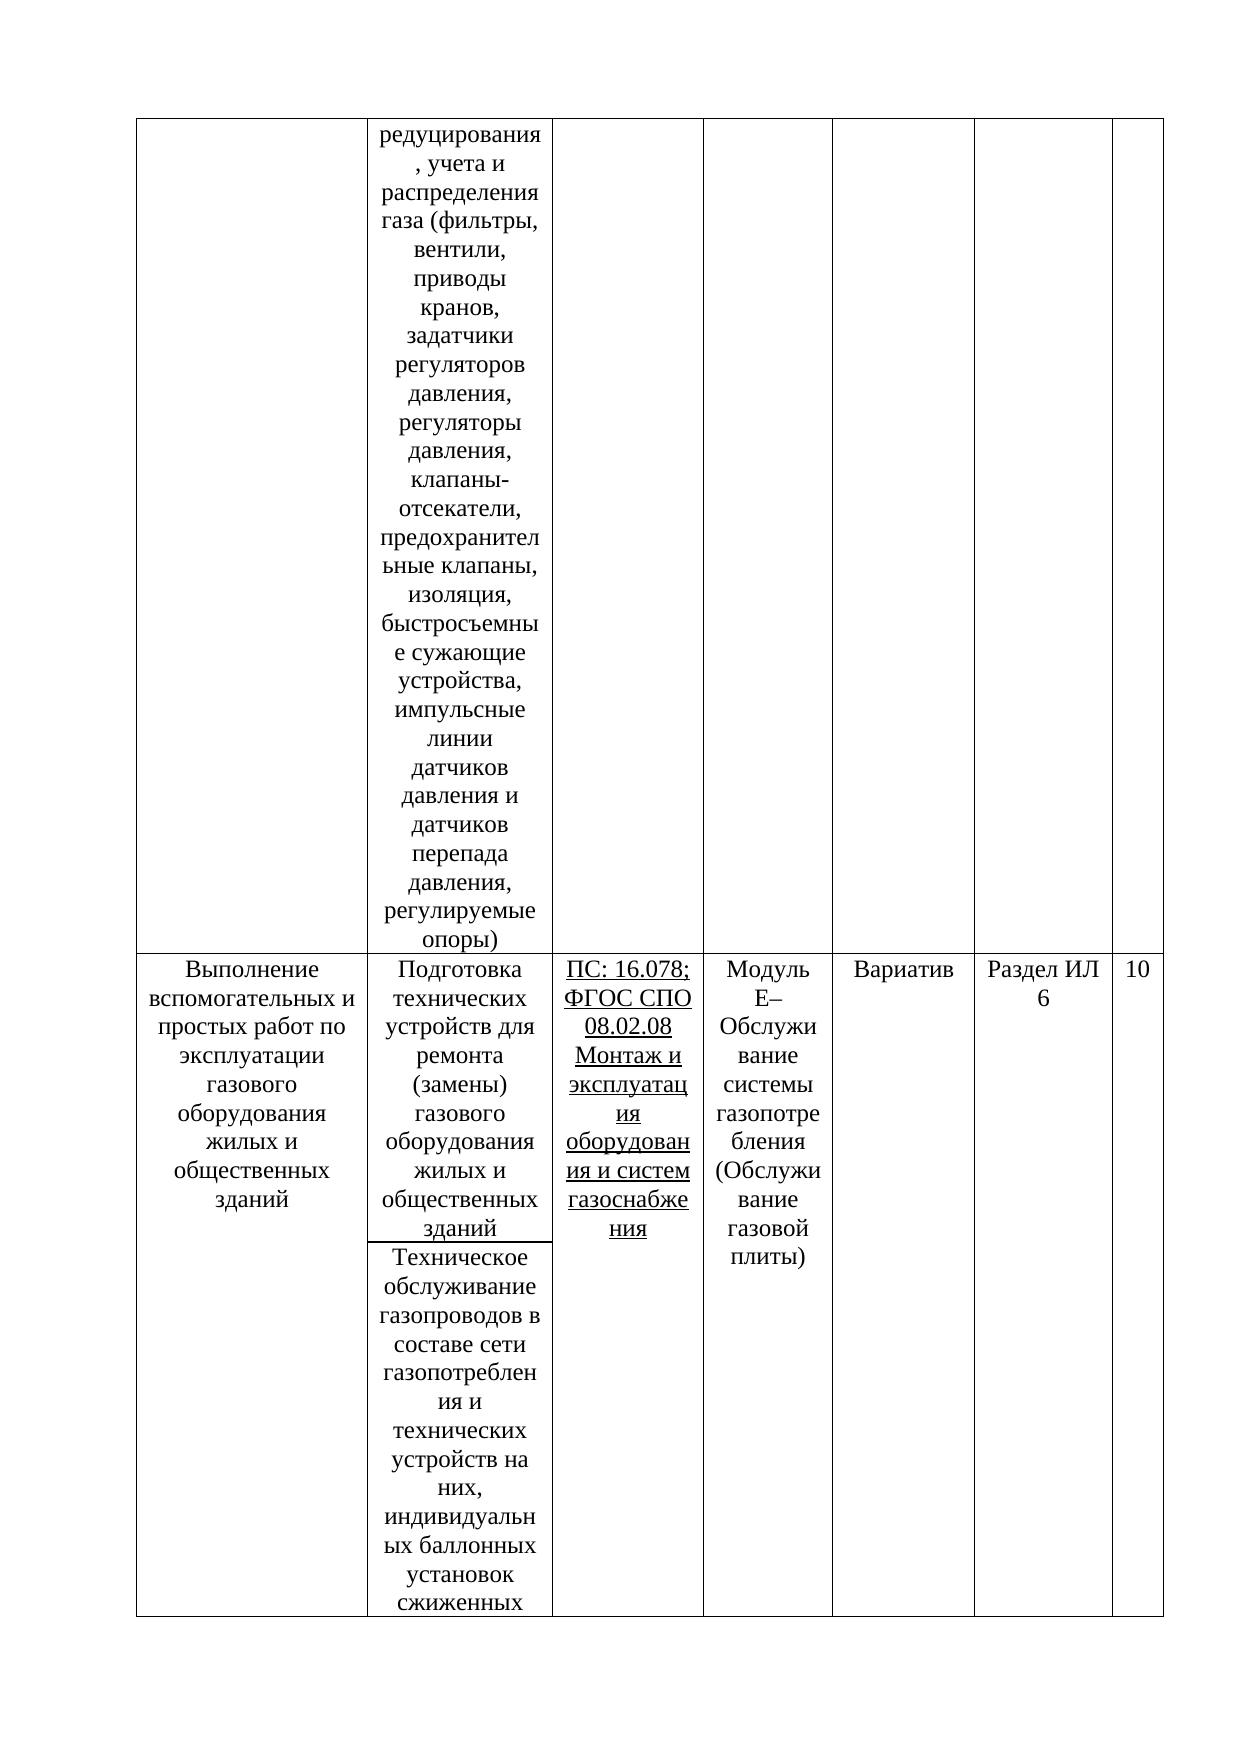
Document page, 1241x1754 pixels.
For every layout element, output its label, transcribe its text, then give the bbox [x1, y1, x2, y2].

table_cell Выполнение вспомогательных и простых работ по эксплуатации газового оборудования жилых и общественных зданий [137, 954, 367, 1616]
table_cell Вариатив [833, 954, 974, 1616]
table_cell Модуль Е– Обслуживание системы газопотребления (Обслуживание газовой плиты) [704, 954, 832, 1616]
table_cell 10 [1113, 954, 1163, 1616]
table_cell ПС: 16.078; ФГОС СПО 08.02.08 Монтаж и эксплуатация оборудования и систем газоснабжения [553, 954, 703, 1616]
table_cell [368, 1243, 552, 1616]
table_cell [368, 119, 552, 953]
table_cell Раздел ИЛ 6 [975, 954, 1112, 1616]
table_cell Подготовка технических устройств для ремонта (замены) газового оборудования жилых и общественных зданий [368, 954, 552, 1241]
